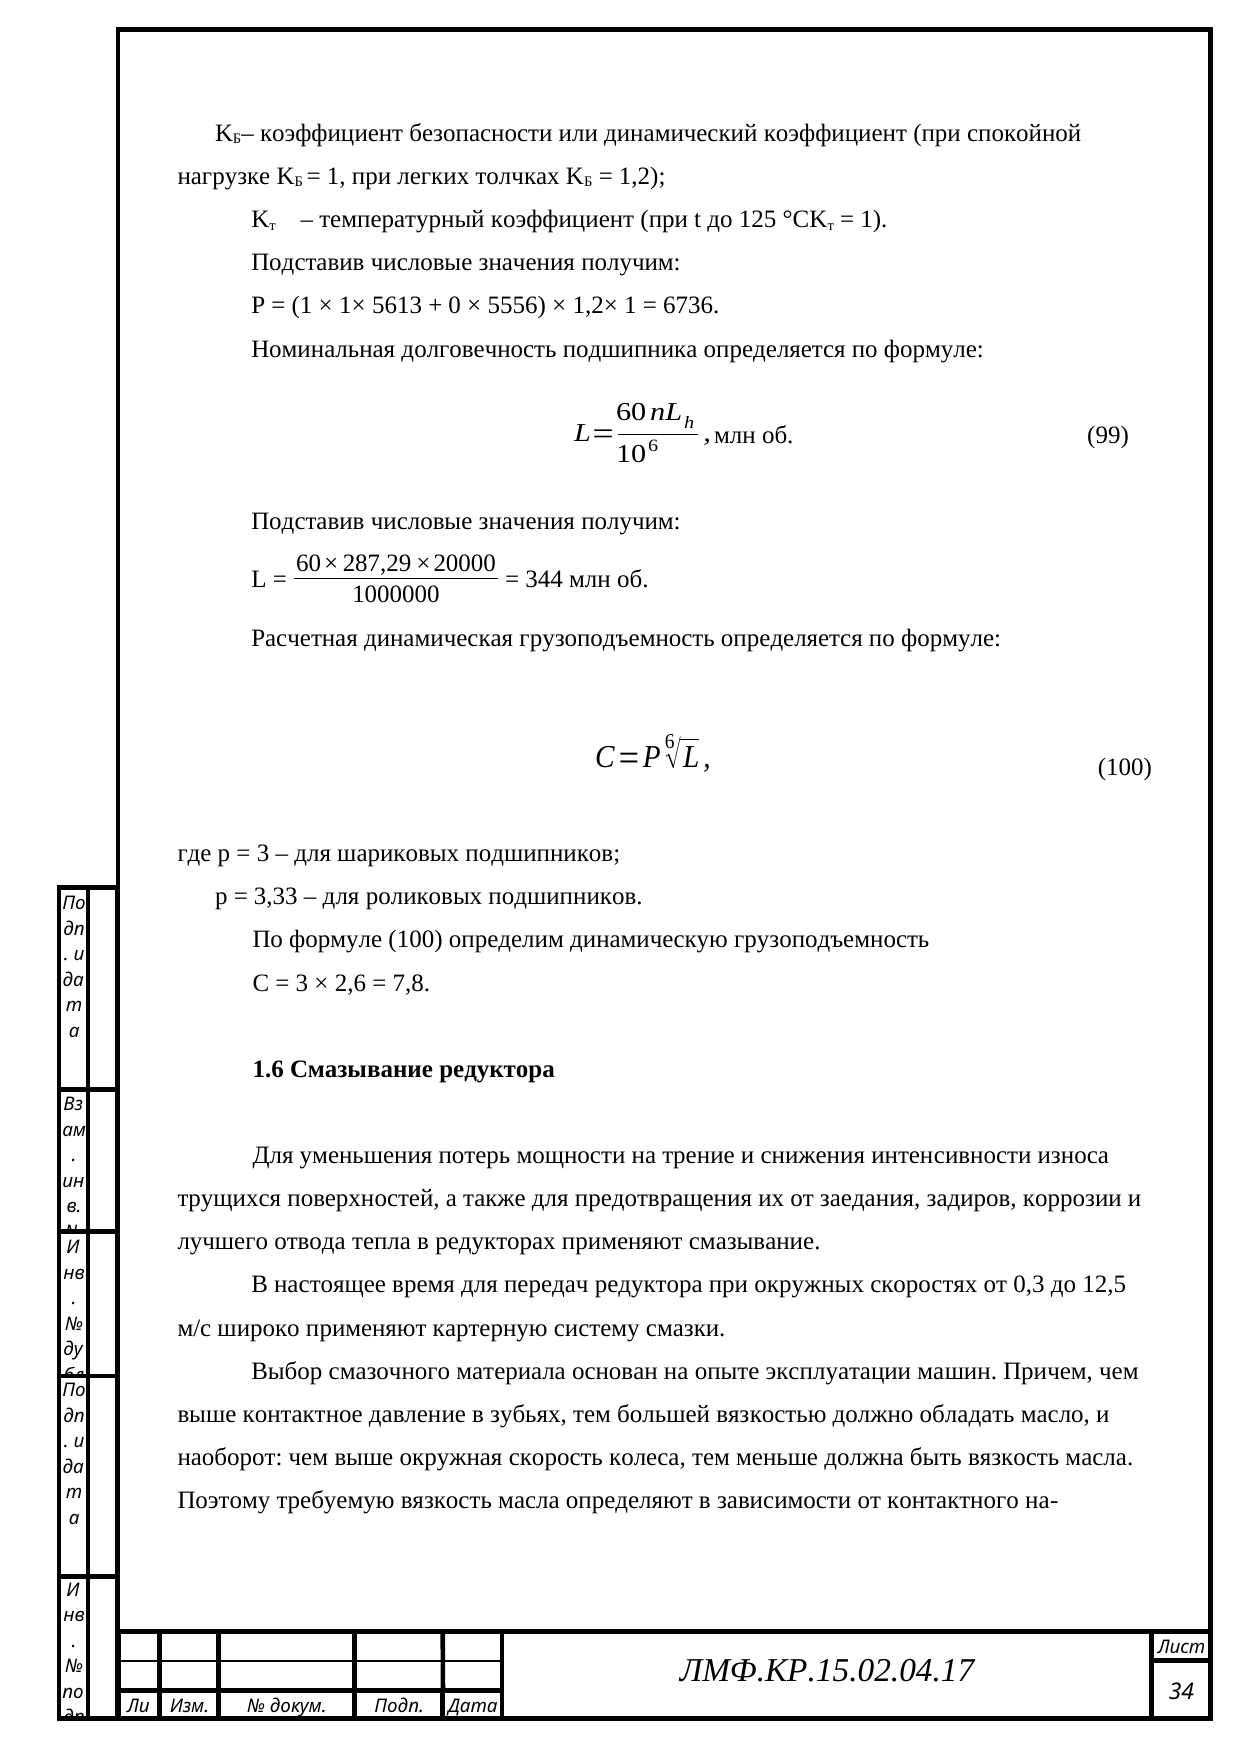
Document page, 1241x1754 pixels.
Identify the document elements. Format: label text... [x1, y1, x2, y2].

text 1.6 Смазывание редуктора [177, 1054, 1152, 1083]
text Номинальная долговечность подшипника определяется по формуле: [177, 334, 1152, 362]
text Подставив числовые значения получим: [177, 247, 1152, 276]
text В настоящее время для передач редуктора при окружных скоростях от 0,3 до 12,5 м/с широко применяют картерную систему смазки. [177, 1269, 1152, 1341]
text где р = 3 – для шариковых подшипников; [177, 838, 1152, 867]
text (100) [177, 752, 1152, 781]
text L = = 344 млн об. [177, 549, 1152, 608]
text KБ– коэффициент безопасности или динамический коэффициент (при спокойной нагрузке KБ = 1, при легких толчках KБ = 1,2); [177, 118, 1152, 190]
text Kт – температурный коэффициент (при t до 125 °СKт = 1). [251, 204, 1152, 233]
text С = 3 × 2,6 = 7,8. [177, 968, 1152, 996]
text Подставив числовые значения получим: [177, 506, 1152, 535]
text Расчетная динамическая грузоподъемность определяется по формуле: [177, 623, 1152, 651]
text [177, 1356, 1152, 1514]
text По формуле (100) определим динамическую грузоподъемность [177, 924, 1152, 953]
text млн об. (99) [177, 420, 1152, 449]
text р = 3,33 – для роликовых подшипников. [177, 881, 1152, 910]
text Для уменьшения потерь мощности на трение и снижения интенсивности износа трущихся поверхностей, а также для предотвращения их от заедания, задиров, коррозии и лучшего отвода тепла в редукторах применяют смазывание. [177, 1140, 1152, 1255]
text P = (1 × 1× 5613 + 0 × 5556) × 1,2× 1 = 6736. [177, 291, 1152, 319]
